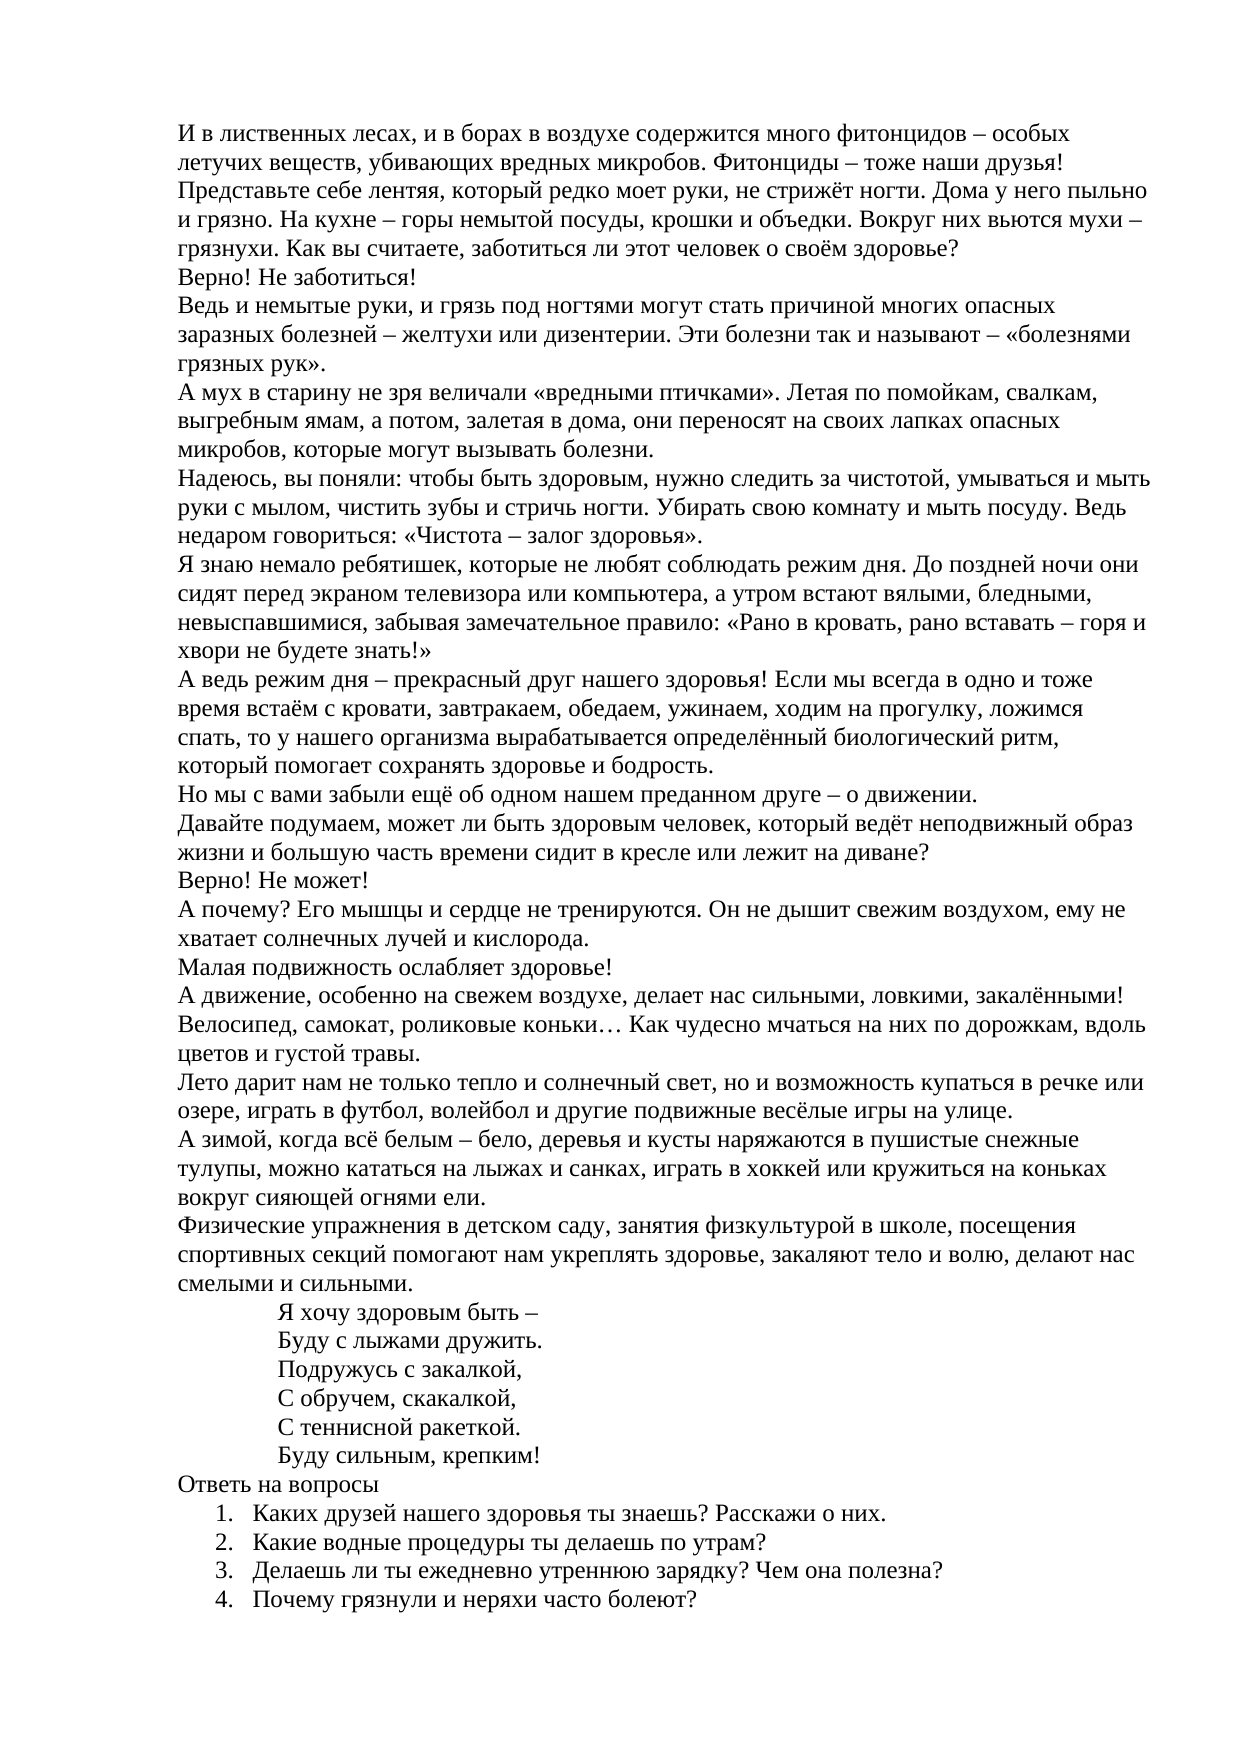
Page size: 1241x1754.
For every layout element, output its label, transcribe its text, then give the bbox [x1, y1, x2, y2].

text Велосипед, самокат, роликовые коньки… Как чудесно мчаться на них по дорожкам, вдоль цветов и густой травы. [177, 1009, 1152, 1067]
text Лето дарит нам не только тепло и солнечный свет, но и возможность купаться в речке или озере, играть в футбол, волейбол и другие подвижные весёлые игры на улице. [177, 1067, 1152, 1124]
text А почему? Его мышцы и сердце не тренируются. Он не дышит свежим воздухом, ему не хватает солнечных лучей и кислорода. [177, 894, 1152, 952]
text С теннисной ракеткой. [177, 1412, 1152, 1441]
text Верно! Не может! [177, 866, 1152, 894]
list Почему грязнули и неряхи часто болеют? [215, 1584, 1152, 1613]
text Я хочу здоровым быть – [177, 1297, 1152, 1326]
list Каких друзей нашего здоровья ты знаешь? Расскажи о них. [215, 1498, 1152, 1527]
text А зимой, когда всё белым – бело, деревья и кусты наряжаются в пушистые снежные тулупы, можно кататься на лыжах и санках, играть в хоккей или кружиться на коньках вокруг сияющей огнями ели. [177, 1124, 1152, 1211]
text И в лиственных лесах, и в борах в воздухе содержится много фитонцидов – особых летучих веществ, убивающих вредных микробов. Фитонциды – тоже наши друзья! [177, 118, 1152, 176]
text Подружусь с закалкой, [177, 1354, 1152, 1383]
text Буду сильным, крепким! [177, 1441, 1152, 1469]
text А ведь режим дня – прекрасный друг нашего здоровья! Если мы всегда в одно и тоже время встаём с кровати, завтракаем, обедаем, ужинаем, ходим на прогулку, ложимся спать, то у нашего организма вырабатывается определённый биологический ритм, который помогает сохранять здоровье и бодрость. [177, 664, 1152, 779]
text С обручем, скакалкой, [177, 1383, 1152, 1412]
text Ответь на вопросы [177, 1469, 1152, 1498]
text Верно! Не заботиться! [177, 262, 1152, 291]
text Но мы с вами забыли ещё об одном нашем преданном друге – о движении. [177, 779, 1152, 808]
text Я знаю немало ребятишек, которые не любят соблюдать режим дня. До поздней ночи они сидят перед экраном телевизора или компьютера, а утром встают вялыми, бледными, невыспавшимися, забывая замечательное правило: «Рано в кровать, рано вставать – горя и хвори не будете знать!» [177, 549, 1152, 664]
text А мух в старину не зря величали «вредными птичками». Летая по помойкам, свалкам, выгребным ямам, а потом, залетая в дома, они переносят на своих лапках опасных микробов, которые могут вызывать болезни. [177, 377, 1152, 463]
list Делаешь ли ты ежедневно утреннюю зарядку? Чем она полезна? [215, 1556, 1152, 1584]
text А движение, особенно на свежем воздухе, делает нас сильными, ловкими, закалёнными! [177, 981, 1152, 1009]
text Представьте себе лентяя, который редко моет руки, не стрижёт ногти. Дома у него пыльно и грязно. На кухне – горы немытой посуды, крошки и объедки. Вокруг них вьются мухи – грязнухи. Как вы считаете, заботиться ли этот человек о своём здоровье? [177, 176, 1152, 262]
text Надеюсь, вы поняли: чтобы быть здоровым, нужно следить за чистотой, умываться и мыть руки с мылом, чистить зубы и стричь ногти. Убирать свою комнату и мыть посуду. Ведь недаром говориться: «Чистота – залог здоровья». [177, 463, 1152, 549]
text Малая подвижность ослабляет здоровье! [177, 952, 1152, 981]
text Давайте подумаем, может ли быть здоровым человек, который ведёт неподвижный образ жизни и большую часть времени сидит в кресле или лежит на диване? [177, 808, 1152, 866]
text Ведь и немытые руки, и грязь под ногтями могут стать причиной многих опасных заразных болезней – желтухи или дизентерии. Эти болезни так и называют – «болезнями грязных рук». [177, 291, 1152, 377]
text Буду с лыжами дружить. [177, 1326, 1152, 1354]
text Физические упражнения в детском саду, занятия физкультурой в школе, посещения спортивных секций помогают нам укреплять здоровье, закаляют тело и волю, делают нас смелыми и сильными. [177, 1211, 1152, 1297]
list Какие водные процедуры ты делаешь по утрам? [215, 1527, 1152, 1556]
